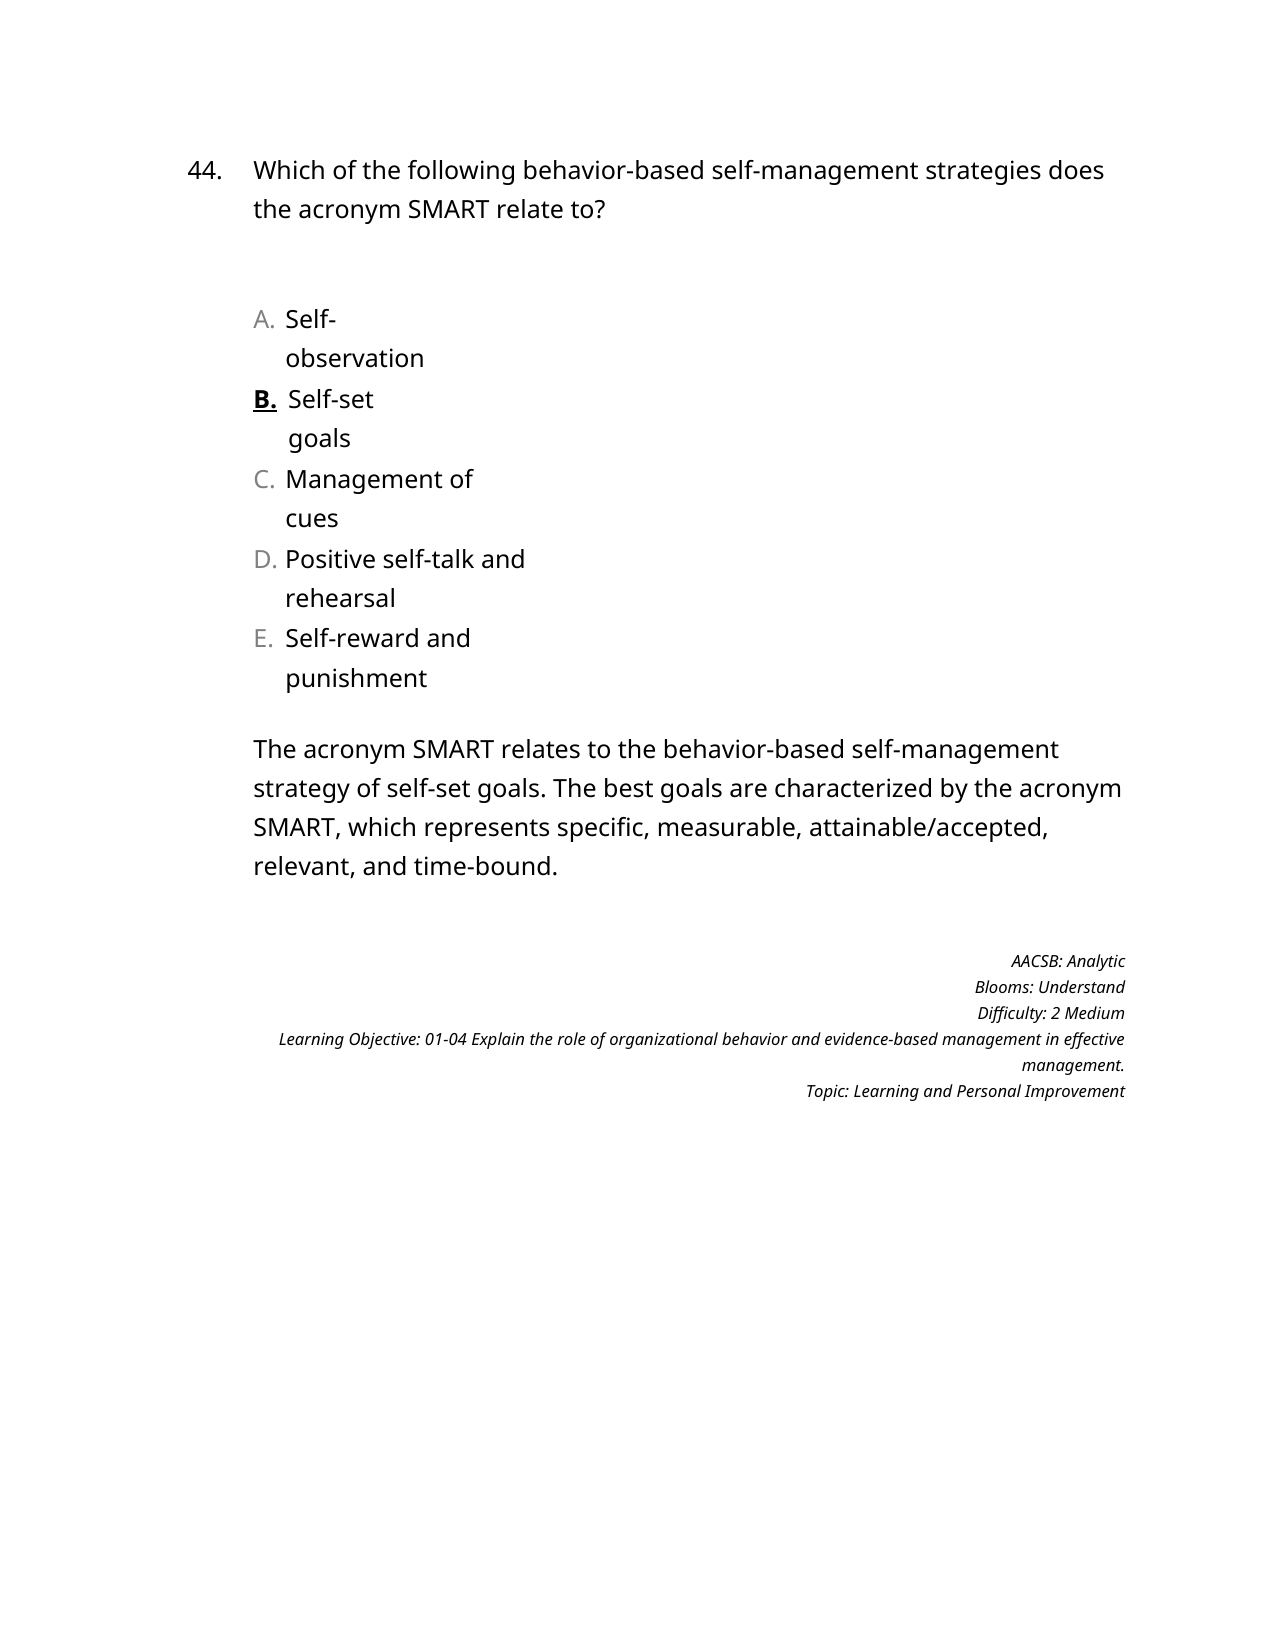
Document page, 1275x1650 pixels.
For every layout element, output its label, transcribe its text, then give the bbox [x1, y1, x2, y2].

table_header 44. [188, 153, 253, 920]
table_header Which of the following behavior-based self-management strategies does the acronym SMART relate to? The acronym SMART relates to the behavior-based self-management strategy of self-set goals. The best goals are characterized by the acronym SMART, which represents specific, measurable, attainable/accepted, relevant, and time-bound. [253, 153, 1125, 920]
table_header AACSB: Analytic Blooms: Understand Difficulty: 2 Medium Learning Objective: 01-04 Explain the role of organizational behavior and evidence-based management in effective management. Topic: Learning and Personal Improvement [188, 949, 1125, 1138]
